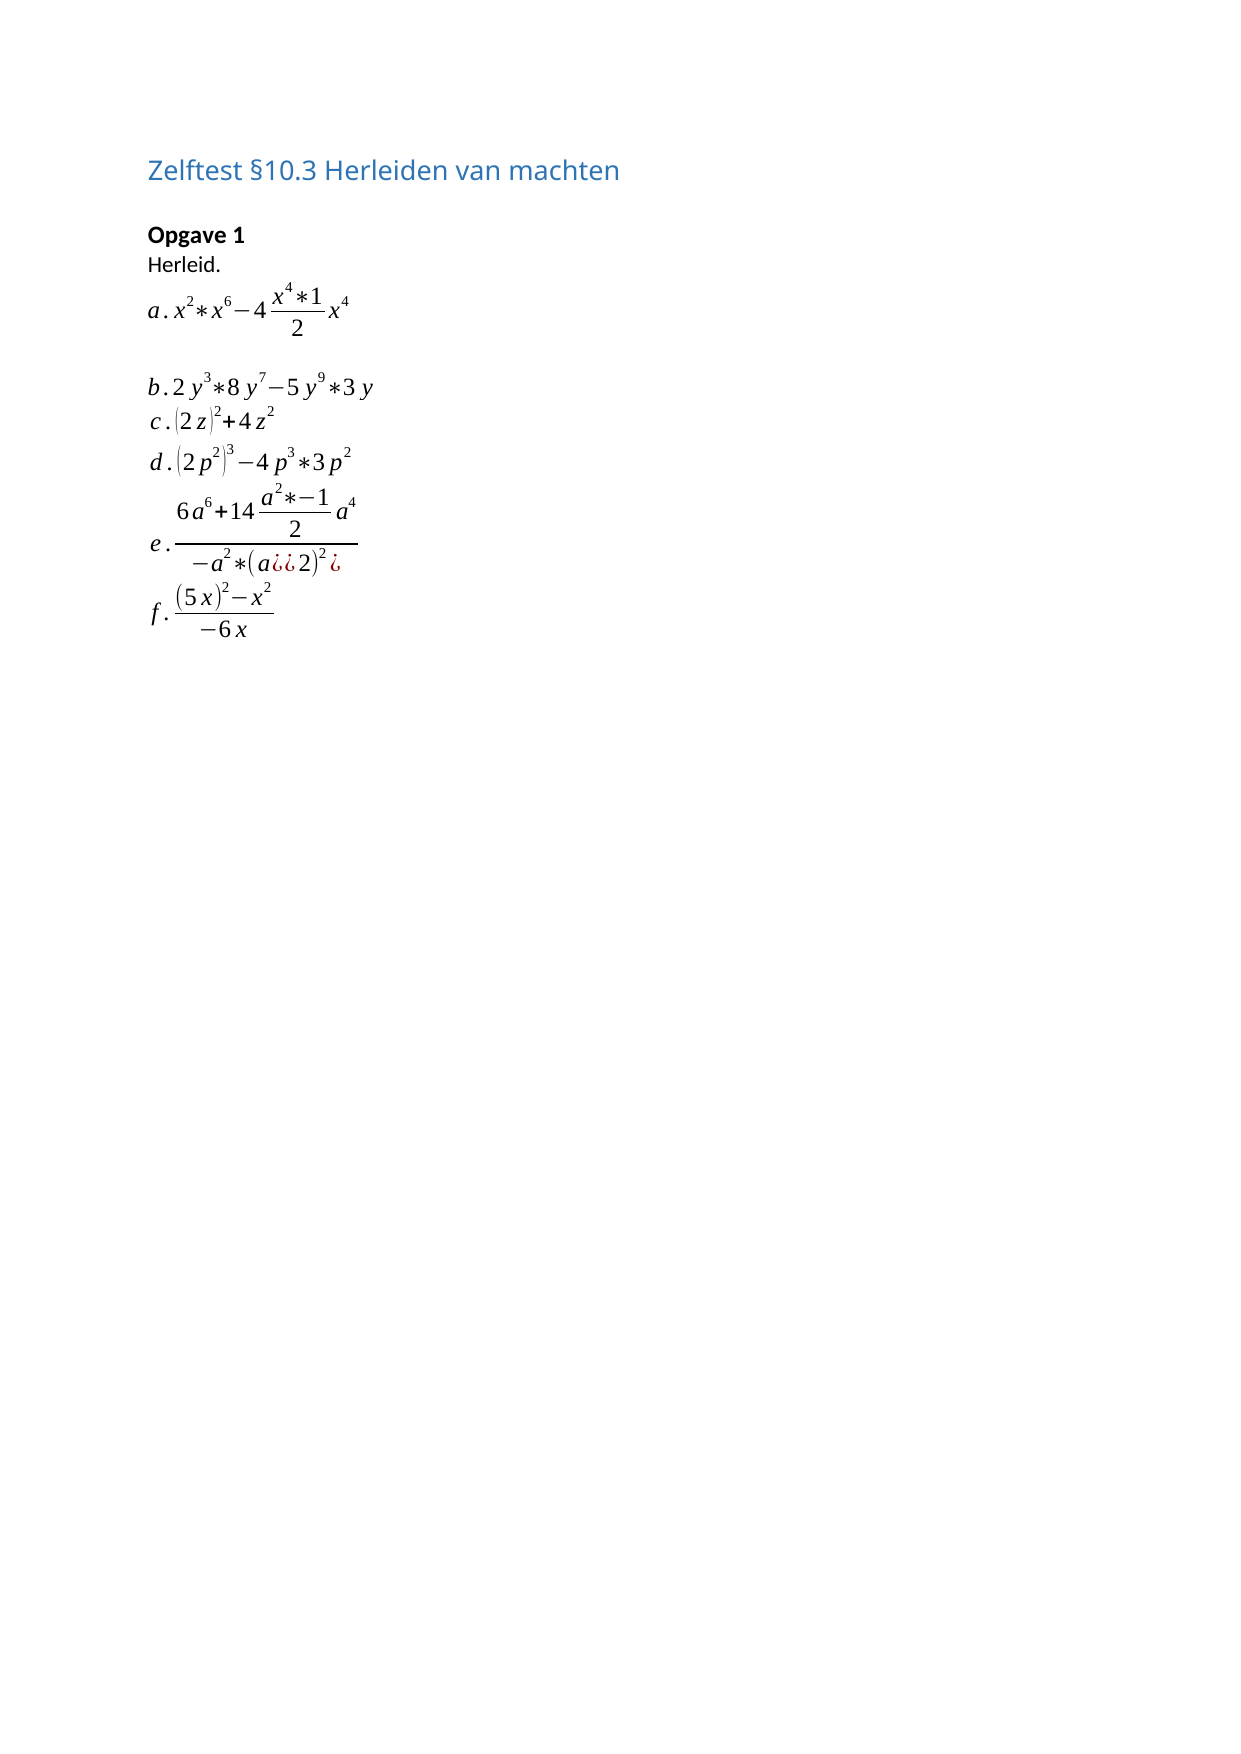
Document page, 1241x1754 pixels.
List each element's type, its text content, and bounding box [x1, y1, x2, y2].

subtitle Zelftest §10.3 Herleiden van machten [148, 152, 1093, 189]
text Herleid. [148, 250, 1093, 278]
text Opgave 1 [148, 219, 1093, 250]
